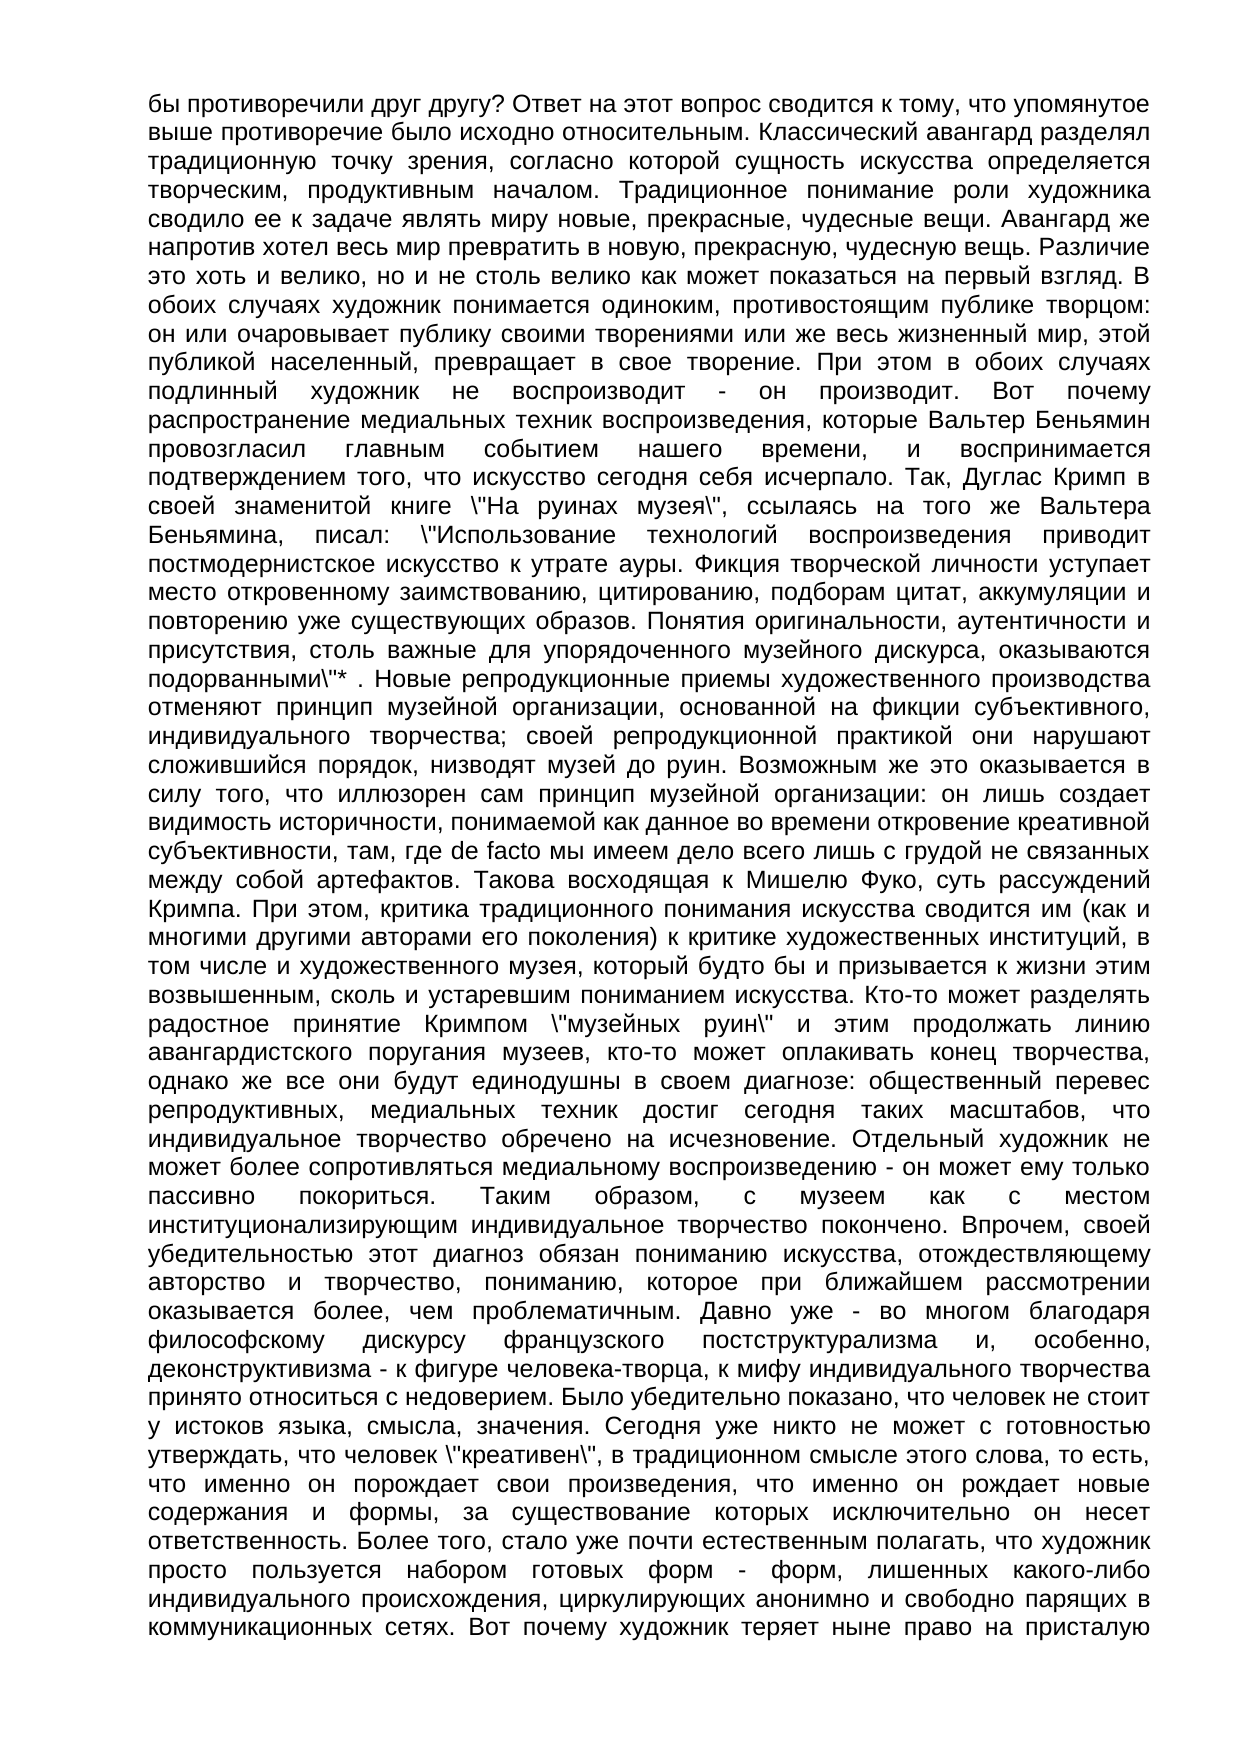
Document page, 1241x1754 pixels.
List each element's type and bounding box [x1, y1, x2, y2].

text [148, 88, 1152, 1641]
